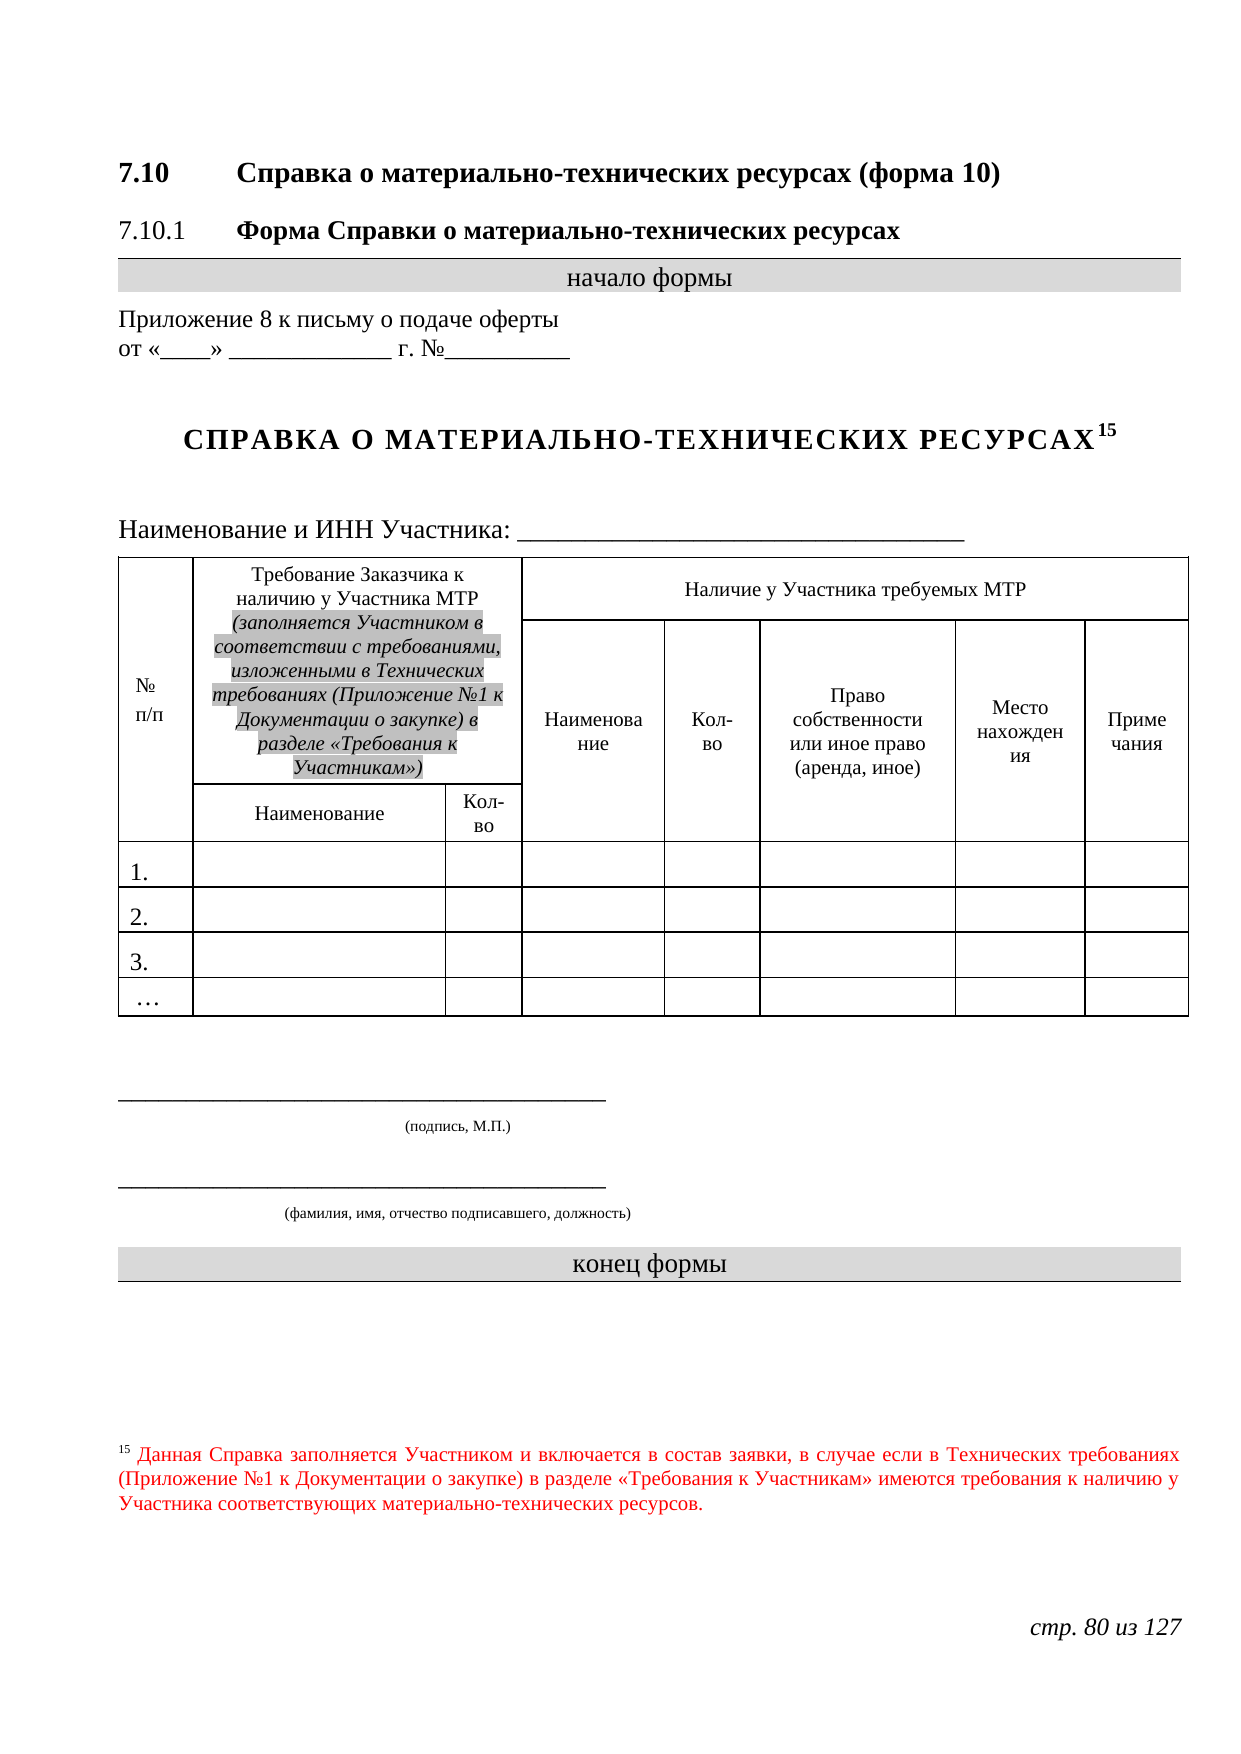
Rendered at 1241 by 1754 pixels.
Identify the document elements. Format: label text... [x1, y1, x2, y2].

table_cell [523, 933, 664, 976]
table_cell [761, 888, 955, 931]
table_cell [119, 842, 192, 886]
table_cell … [119, 978, 192, 1015]
text Приложение 8 к письму о подаче оферты от «____» _____________ г. №__________ [118, 304, 1181, 362]
table_cell [956, 842, 1084, 886]
table_cell [446, 978, 521, 1015]
table_cell [1086, 933, 1188, 976]
table_cell [194, 933, 445, 976]
table_cell [665, 888, 759, 931]
table_cell Кол-во [446, 785, 521, 841]
table_header № п/п [119, 558, 192, 841]
text Справка о материально-технических ресурсах [118, 418, 1181, 457]
text Наименование и ИНН Участника: _________________________________ [118, 513, 1181, 544]
table_cell [119, 888, 192, 931]
text Форма Справки о материально-технических ресурсах [118, 214, 1181, 245]
table_cell Кол-во [665, 621, 759, 841]
table_cell [446, 933, 521, 976]
table_cell [665, 842, 759, 886]
text конец формы [118, 1247, 1181, 1281]
table_cell [1086, 888, 1188, 931]
text начало формы [118, 259, 1181, 292]
table_cell [956, 888, 1084, 931]
table_header Наличие у Участника требуемых МТР [523, 558, 1188, 619]
table_cell Примечания [1086, 621, 1188, 841]
table_cell [194, 888, 445, 931]
table_cell Право собственности или иное право (аренда, иное) [761, 621, 955, 841]
table_cell [1086, 842, 1188, 886]
table_cell [523, 842, 664, 886]
table_cell [1086, 978, 1188, 1015]
table_cell [446, 842, 521, 886]
table_cell [194, 978, 445, 1015]
text ____________________________________ [118, 1160, 1181, 1191]
table_cell [665, 933, 759, 976]
table_cell [665, 978, 759, 1015]
table_cell [761, 842, 955, 886]
table_cell [956, 933, 1084, 976]
text (подпись, М.П.) [118, 1116, 797, 1148]
table_cell [761, 933, 955, 976]
table_cell Место нахождения [956, 621, 1084, 841]
table_cell Наименование [194, 785, 445, 841]
table_cell [523, 978, 664, 1015]
table_header Требование Заказчика к наличию у Участника МТР (заполняется Участником в соответствии с требованиями, изложенными в Технических требованиях (Приложение №1 к Документации о закупке) в разделе «Требования к Участникам») [194, 558, 521, 783]
table_cell [119, 933, 192, 976]
table_cell [761, 978, 955, 1015]
table_cell [446, 888, 521, 931]
table_cell Наименование [523, 621, 664, 841]
subtitle Справка о материально-технических ресурсах (форма 10) [118, 156, 1181, 189]
text (фамилия, имя, отчество подписавшего, должность) [118, 1204, 797, 1235]
table_cell [523, 888, 664, 931]
table_cell [956, 978, 1084, 1015]
table_cell [194, 842, 445, 886]
text ____________________________________ [118, 1073, 1181, 1104]
